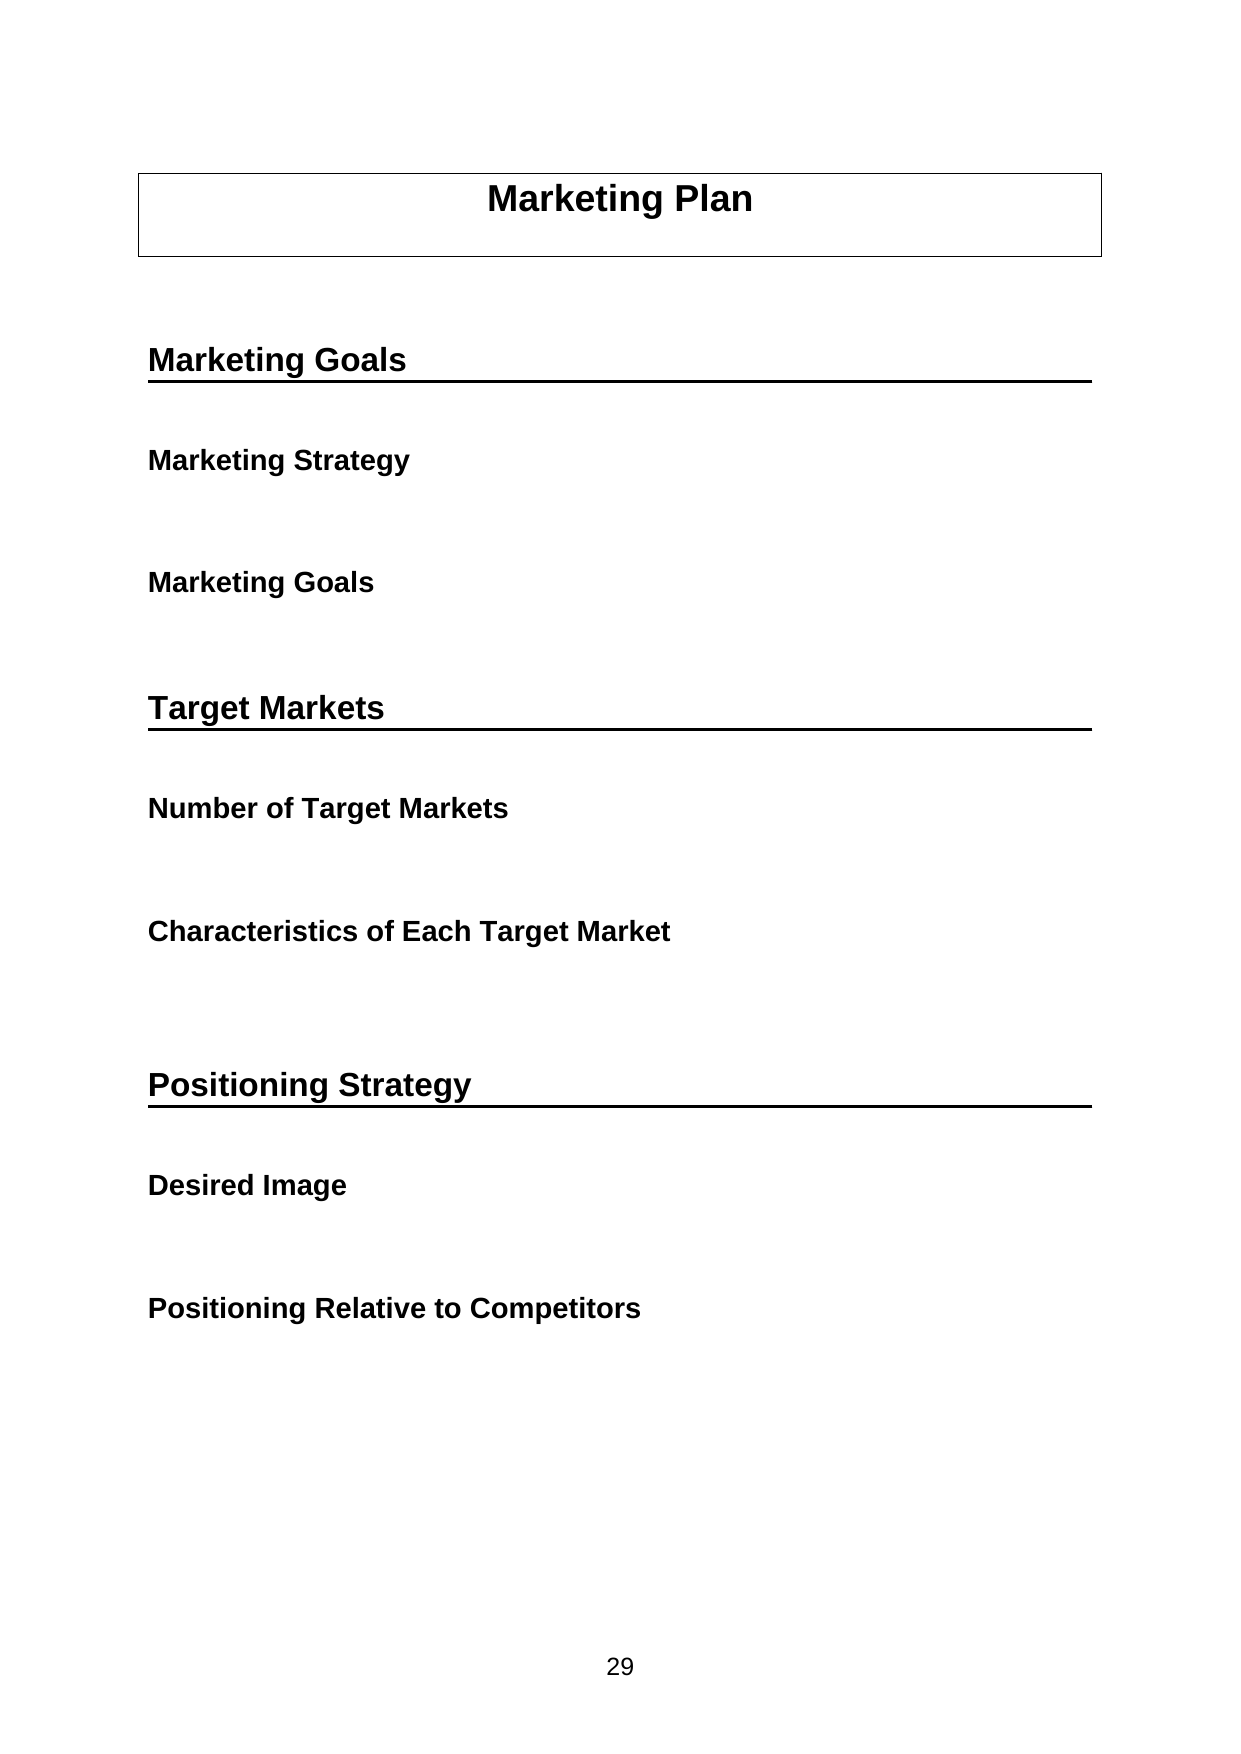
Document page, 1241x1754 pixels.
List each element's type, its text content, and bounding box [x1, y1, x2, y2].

subtitle Characteristics of Each Target Market [148, 914, 1092, 947]
subtitle Positioning Relative to Competitors [148, 1291, 1092, 1324]
subtitle Marketing Plan [139, 174, 1101, 219]
subtitle Marketing Goals [148, 339, 1092, 380]
subtitle Desired Image [148, 1168, 1092, 1202]
subtitle Positioning Strategy [148, 1065, 1092, 1105]
subtitle Marketing Strategy [148, 443, 1092, 477]
subtitle Target Markets [148, 688, 1092, 728]
subtitle Number of Target Markets [148, 791, 1092, 825]
subtitle Marketing Goals [148, 566, 1092, 599]
